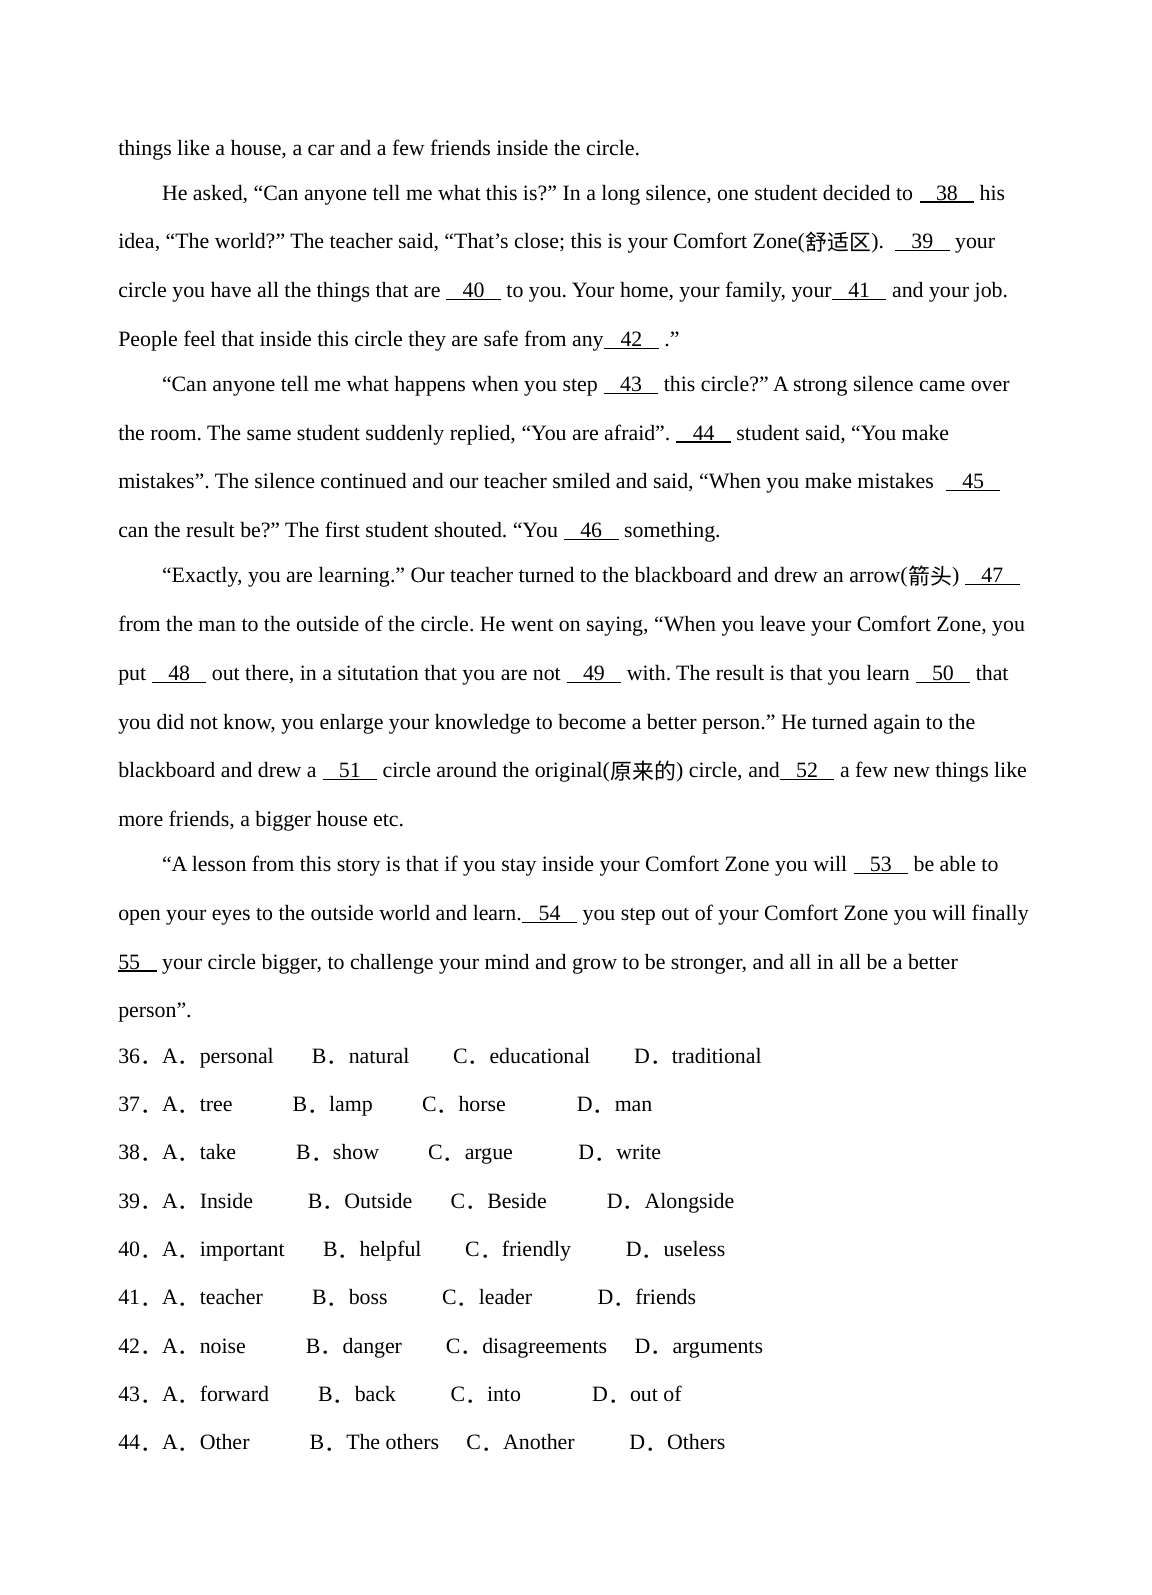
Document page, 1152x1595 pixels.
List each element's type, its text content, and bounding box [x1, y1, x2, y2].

text 42．A．noise B．danger C．disagreements D．arguments [118, 1329, 1033, 1361]
text 38．A．take B．show C．argue D．write [118, 1136, 1033, 1168]
text 36．A．personal B．natural C．educational D．traditional [118, 1039, 1033, 1071]
text “A lesson from this story is that if you stay inside your Comfort Zone you will 53 be able to open your eyes to the outside world and learn. 54 you step out of your Comfort Zone you will finally 55 your circle bigger, to challenge your mind and grow to be stronger, and all in all be a better person”. [118, 848, 1033, 1026]
text He asked, “Can anyone tell me what this is?” In a long silence, one student decided to 38 his idea, “The world?” The teacher said, “That’s close; this is your Comfort Zone(舒适区). 39 your circle you have all the things that are 40 to you. Your home, your family, your 41 and your job. People feel that inside this circle they are safe from any 42 .” [118, 176, 1033, 355]
text 44．A．Other B．The others C．Another D．Others [118, 1426, 1033, 1458]
text 39．A．Inside B．Outside C．Beside D．Alongside [118, 1184, 1033, 1216]
text 37．A．tree B．lamp C．horse D．man [118, 1087, 1033, 1120]
text 41．A．teacher B．boss C．leader D．friends [118, 1281, 1033, 1313]
text 40．A．important B．helpful C．friendly D．useless [118, 1232, 1033, 1265]
text “Can anyone tell me what happens when you step 43 this circle?” A strong silence came over the room. The same student suddenly replied, “You are afraid”. 44 student said, “You make mistakes”. The silence continued and our teacher smiled and said, “When you make mistakes 45 can the result be?” The first student shouted. “You 46 something. [118, 367, 1033, 546]
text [118, 131, 1033, 163]
text 43．A．forward B．back C．into D．out of [118, 1377, 1033, 1410]
text “Exactly, you are learning.” Our teacher turned to the blackboard and drew an arrow(箭头) 47 from the man to the outside of the circle. He went on saying, “When you leave your Comfort Zone, you put 48 out there, in a situtation that you are not 49 with. The result is that you learn 50 that you did not know, you enlarge your knowledge to become a better person.” He turned again to the blackboard and drew a 51 circle around the original(原来的) circle, and 52 a few new things like more friends, a bigger house etc. [118, 559, 1033, 835]
